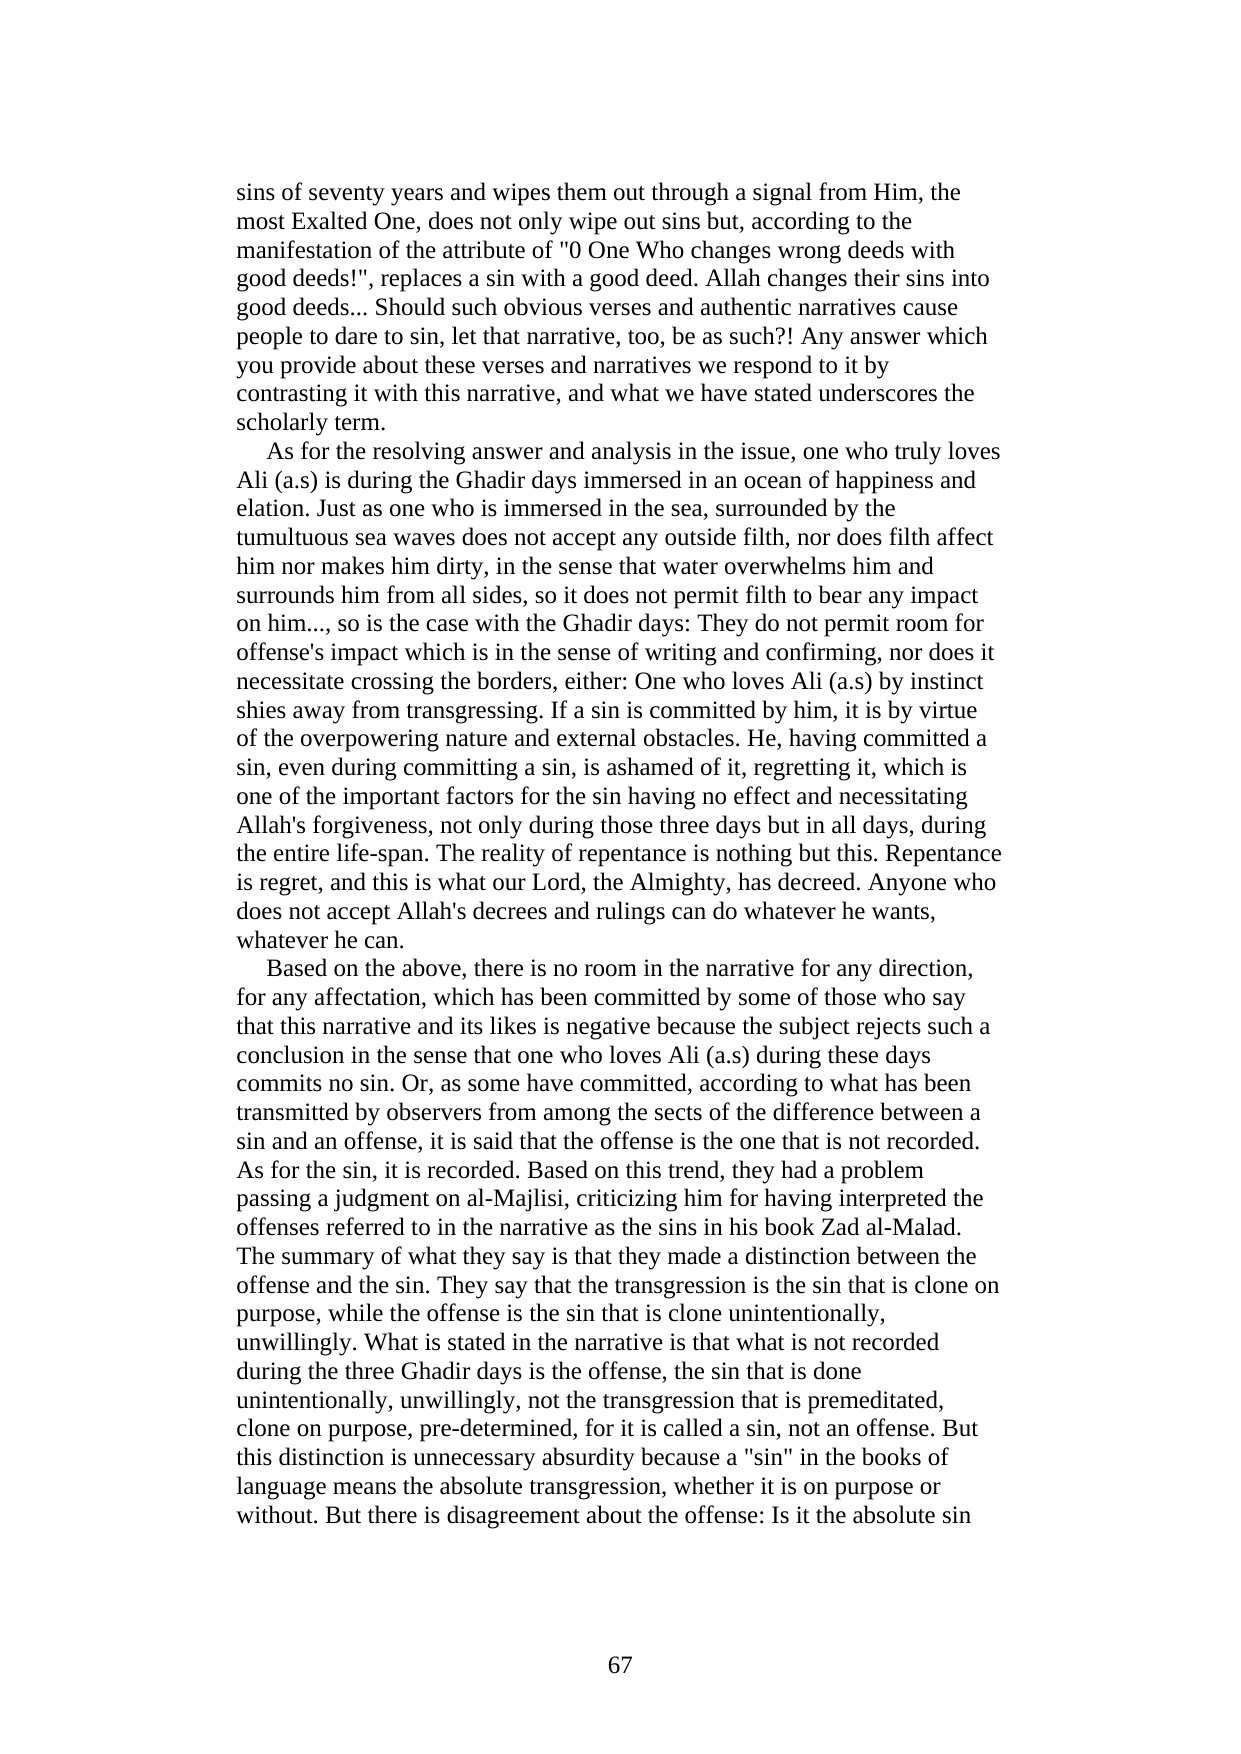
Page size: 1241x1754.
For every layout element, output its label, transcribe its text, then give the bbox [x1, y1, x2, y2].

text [236, 953, 1004, 1528]
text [236, 177, 1004, 436]
text As for the resolving answer and analysis in the issue, one who truly loves Ali (a.s) is during the Ghadir days immersed in an ocean of happiness and elation. Just as one who is immersed in the sea, surrounded by the tumultuous sea waves does not accept any outside filth, nor does filth affect him nor makes him dirty, in the sense that water overwhelms him and surrounds him from all sides, so it does not permit filth to bear any impact on him..., so is the case with the Ghadir days: They do not permit room for offense's impact which is in the sense of writing and confirming, nor does it necessitate crossing the borders, either: One who loves Ali (a.s) by instinct shies away from transgressing. If a sin is committed by him, it is by virtue of the overpowering nature and external obstacles. He, having committed a sin, even during committing a sin, is ashamed of it, regretting it, which is one of the important factors for the sin having no effect and necessitating Allah's forgiveness, not only during those three days but in all days, during the entire life-span. The reality of repentance is nothing but this. Repentance is regret, and this is what our Lord, the Almighty, has decreed. Anyone who does not accept Allah's decrees and rulings can do whatever he wants, whatever he can. [236, 436, 1004, 953]
